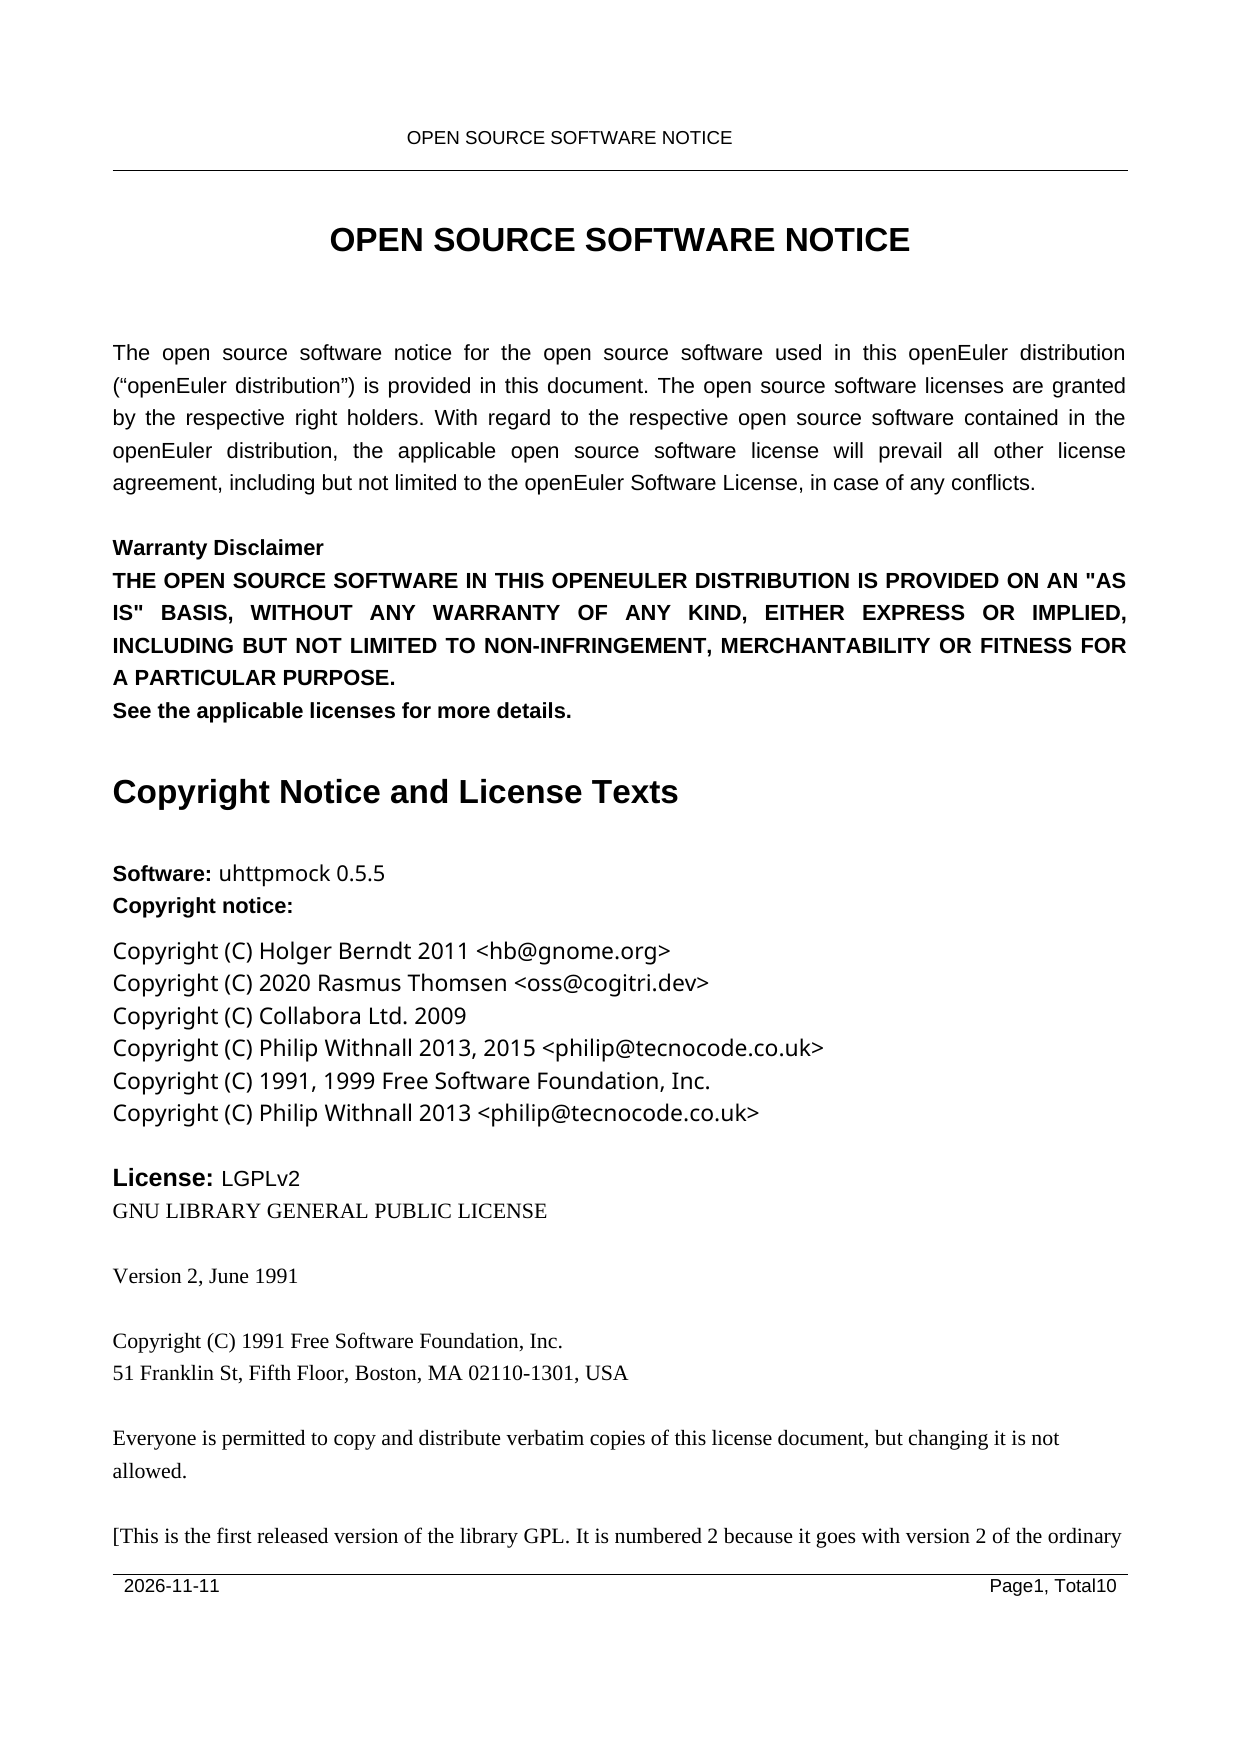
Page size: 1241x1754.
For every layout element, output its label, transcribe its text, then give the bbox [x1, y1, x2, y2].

text License: LGPLv2 [112, 1161, 1128, 1194]
text Warranty Disclaimer [112, 531, 1128, 564]
text Copyright Notice and License Texts [112, 759, 1128, 824]
text OPEN SOURCE SOFTWARE NOTICE [112, 206, 1128, 271]
text Copyright notice: [112, 889, 1128, 921]
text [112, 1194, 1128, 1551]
text THE OPEN SOURCE SOFTWARE IN THIS OPENEULER DISTRIBUTION IS PROVIDED ON AN "AS IS" BASIS, WITHOUT ANY WARRANTY OF ANY KIND, EITHER EXPRESS OR IMPLIED, INCLUDING BUT NOT LIMITED TO NON-INFRINGEMENT, MERCHANTABILITY OR FITNESS FOR A PARTICULAR PURPOSE. See the applicable licenses for more details. [112, 564, 1128, 726]
text The open source software notice for the open source software used in this openEuler distribution (“openEuler distribution”) is provided in this document. The open source software licenses are granted by the respective right holders. With regard to the respective open source software contained in the openEuler distribution, the applicable open source software license will prevail all other license agreement, including but not limited to the openEuler Software License, in case of any conflicts. [112, 336, 1128, 499]
text Copyright (C) Holger Berndt 2011 <hb@gnome.org> Copyright (C) 2020 Rasmus Thomsen <oss@cogitri.dev> Copyright (C) Collabora Ltd. 2009 Copyright (C) Philip Withnall 2013, 2015 <philip@tecnocode.co.uk> Copyright (C) 1991, 1999 Free Software Foundation, Inc. Copyright (C) Philip Withnall 2013 <philip@tecnocode.co.uk> [112, 934, 1128, 1161]
title Software: uhttpmock 0.5.5 [112, 856, 1128, 889]
